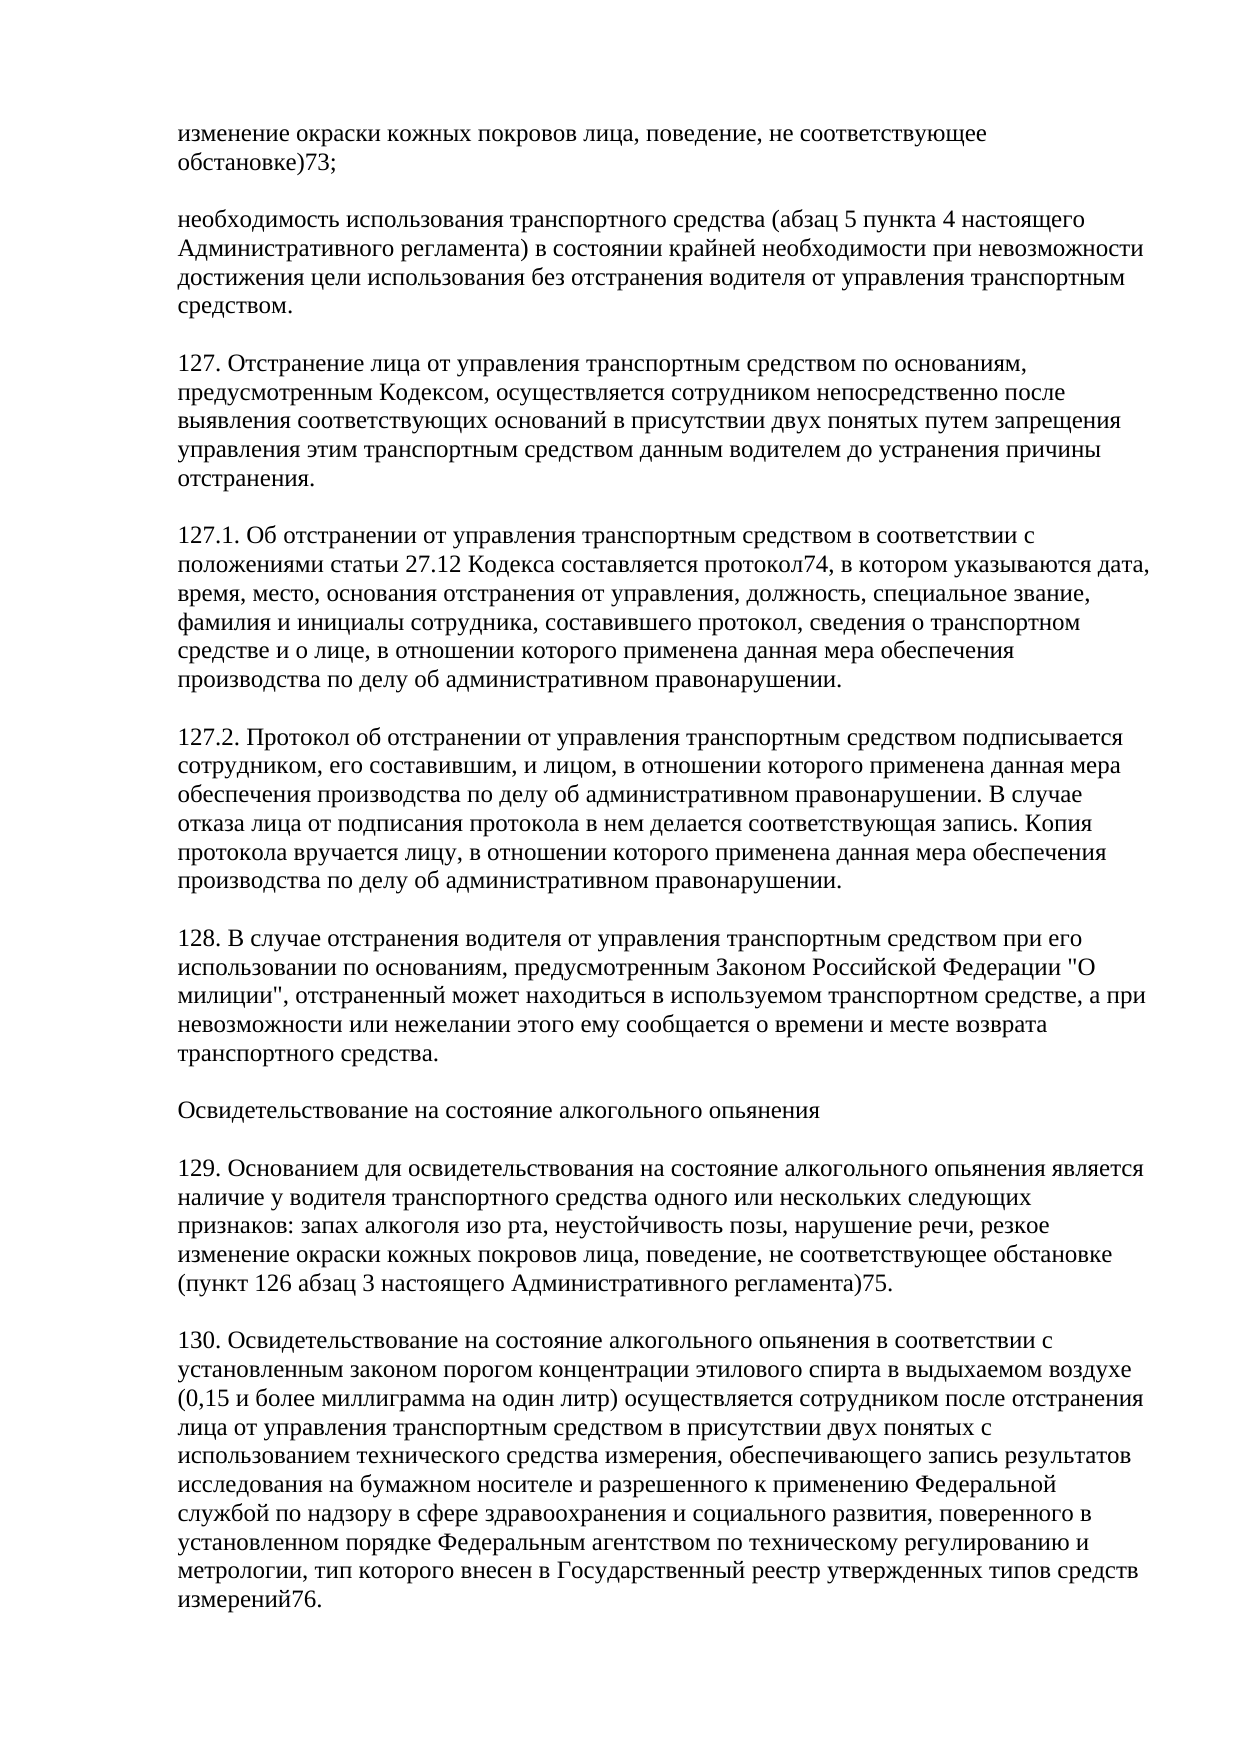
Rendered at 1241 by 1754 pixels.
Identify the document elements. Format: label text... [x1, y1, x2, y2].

text 128. В случае отстранения водителя от управления транспортным средством при его использовании по основаниям, предусмотренным Законом Российской Федерации "О милиции", отстраненный может находиться в используемом транспортном средстве, а при невозможности или нежелании этого ему сообщается о времени и месте возврата транспортного средства. [177, 923, 1152, 1067]
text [177, 118, 1152, 176]
text 130. Освидетельствование на состояние алкогольного опьянения в соответствии с установленным законом порогом концентрации этилового спирта в выдыхаемом воздухе (0,15 и более миллиграмма на один литр) осуществляется сотрудником после отстранения лица от управления транспортным средством в присутствии двух понятых с использованием технического средства измерения, обеспечивающего запись результатов исследования на бумажном носителе и разрешенного к применению Федеральной службой по надзору в сфере здравоохранения и социального развития, поверенного в установленном порядке Федеральным агентством по техническому регулированию и метрологии, тип которого внесен в Государственный реестр утвержденных типов средств измерений76. [177, 1326, 1152, 1613]
text 127. Отстранение лица от управления транспортным средством по основаниям, предусмотренным Кодексом, осуществляется сотрудником непосредственно после выявления соответствующих оснований в присутствии двух понятых путем запрещения управления этим транспортным средством данным водителем до устранения причины отстранения. [177, 348, 1152, 492]
text 127.1. Об отстранении от управления транспортным средством в соответствии с положениями статьи 27.12 Кодекса составляется протокол74, в котором указываются дата, время, место, основания отстранения от управления, должность, специальное звание, фамилия и инициалы сотрудника, составившего протокол, сведения о транспортном средстве и о лице, в отношении которого применена данная мера обеспечения производства по делу об административном правонарушении. [177, 521, 1152, 693]
text необходимость использования транспортного средства (абзац 5 пункта 4 настоящего Административного регламента) в состоянии крайней необходимости при невозможности достижения цели использования без отстранения водителя от управления транспортным средством. [177, 204, 1152, 319]
text 127.2. Протокол об отстранении от управления транспортным средством подписывается сотрудником, его составившим, и лицом, в отношении которого применена данная мера обеспечения производства по делу об административном правонарушении. В случае отказа лица от подписания протокола в нем делается соответствующая запись. Копия протокола вручается лицу, в отношении которого применена данная мера обеспечения производства по делу об административном правонарушении. [177, 722, 1152, 894]
text 129. Основанием для освидетельствования на состояние алкогольного опьянения является наличие у водителя транспортного средства одного или нескольких следующих признаков: запах алкоголя изо рта, неустойчивость позы, нарушение речи, резкое изменение окраски кожных покровов лица, поведение, не соответствующее обстановке (пункт 126 абзац 3 настоящего Административного регламента)75. [177, 1153, 1152, 1297]
text Освидетельствование на состояние алкогольного опьянения [177, 1096, 1152, 1124]
